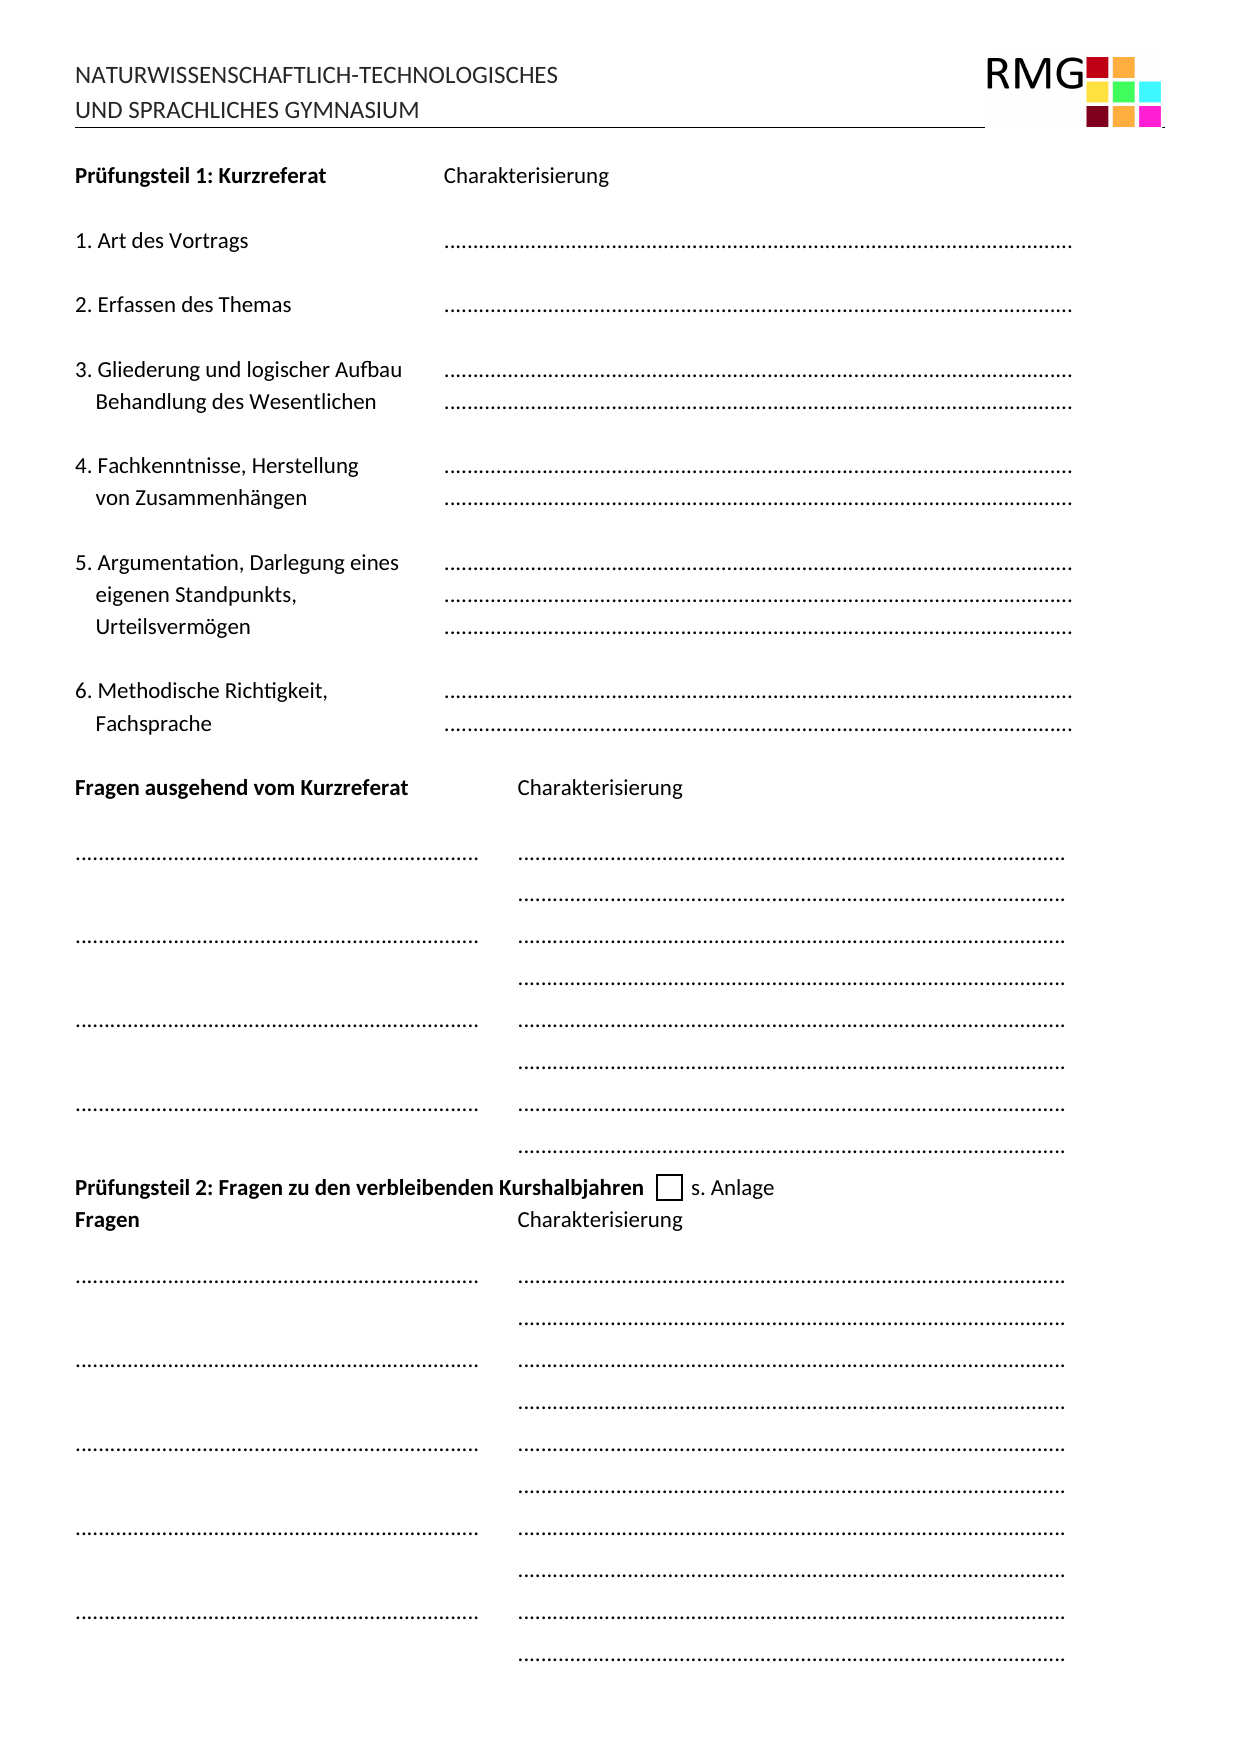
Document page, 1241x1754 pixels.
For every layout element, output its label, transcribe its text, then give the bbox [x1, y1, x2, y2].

text Prüfungsteil 1: Kurzreferat Charakterisierung [75, 162, 1165, 190]
text ............................................................................................... [75, 1387, 1165, 1415]
text ...................................................................... ............................................................................................... [75, 1597, 1165, 1625]
text Fachsprache ............................................................................................................. [75, 709, 1165, 737]
text ............................................................................................... [75, 879, 1165, 908]
text ...................................................................... ............................................................................................... [75, 1513, 1165, 1541]
text ...................................................................... ............................................................................................... [75, 1089, 1165, 1117]
text Urteilsvermögen ............................................................................................................. [95, 612, 1165, 640]
text ............................................................................................... [75, 1555, 1165, 1583]
text ............................................................................................... [75, 1303, 1165, 1331]
text ............................................................................................... [75, 1047, 1165, 1076]
text ...................................................................... ............................................................................................... [75, 1429, 1165, 1457]
text ...................................................................... ............................................................................................... [75, 922, 1165, 949]
text Fragen ausgehend vom Kurzreferat Charakterisierung [75, 773, 1165, 801]
text ...................................................................... ............................................................................................... [75, 1345, 1165, 1373]
text 6. Methodische Richtigkeit, ............................................................................................................. [75, 677, 1165, 705]
text von Zusammenhängen ............................................................................................................. [75, 483, 1165, 512]
text ............................................................................................... [75, 1639, 1165, 1667]
text ...................................................................... ............................................................................................... [75, 838, 1165, 866]
text 2. Erfassen des Themas ............................................................................................................. [75, 290, 1165, 318]
text 4. Fachkenntnisse, Herstellung ............................................................................................................. [75, 451, 1165, 479]
picture [984, 52, 1166, 132]
text Behandlung des Wesentlichen ............................................................................................................. [75, 387, 1165, 447]
text ............................................................................................... [75, 963, 1165, 992]
text ............................................................................................... [75, 1471, 1165, 1499]
text 1. Art des Vortrags ............................................................................................................. [75, 226, 1165, 254]
text ............................................................................................... [75, 1131, 1165, 1159]
text eigenen Standpunkts, ............................................................................................................. [95, 580, 1165, 608]
text Fragen Charakterisierung [75, 1206, 1165, 1234]
text 5. Argumentation, Darlegung eines ............................................................................................................. [75, 548, 1165, 576]
text ...................................................................... ............................................................................................... [75, 1006, 1165, 1033]
text ...................................................................... ............................................................................................... [75, 1261, 1165, 1289]
text Prüfungsteil 2: Fragen zu den verbleibenden Kurshalbjahren s. Anlage [75, 1173, 1165, 1201]
text 3. Gliederung und logischer Aufbau ............................................................................................................. [75, 355, 1165, 383]
